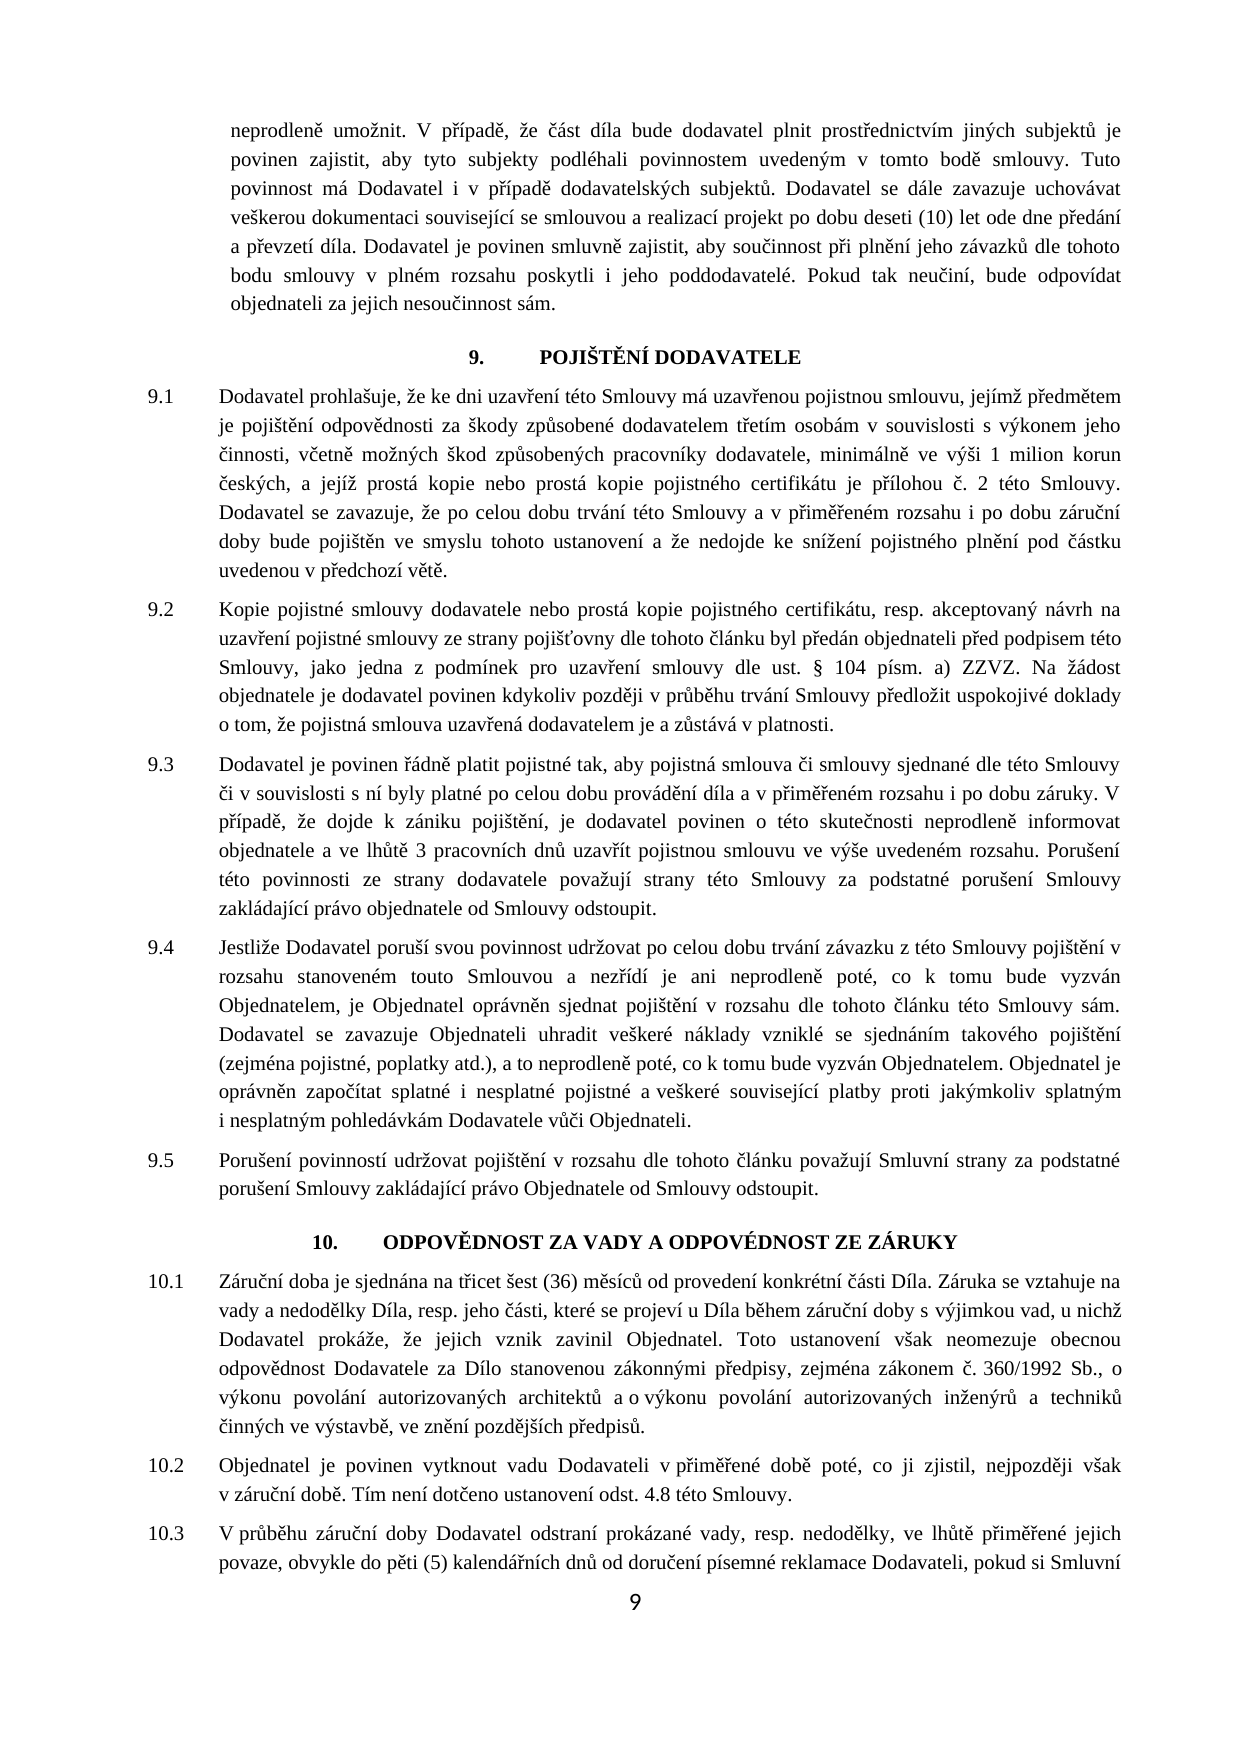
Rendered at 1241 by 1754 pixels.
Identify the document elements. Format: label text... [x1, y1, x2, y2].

text Objednatel je povinen vytknout vadu Dodavateli v přiměřené době poté, co ji zjistil, nejpozději však v záruční době. Tím není dotčeno ustanovení odst. 4.8 této Smlouvy. [148, 1453, 1122, 1506]
text ODPOVĚDNOST ZA VADY A ODPOVÉDNOST ZE ZÁRUKY [148, 1230, 1122, 1254]
text Záruční doba je sjednána na třicet šest (36) měsíců od provedení konkrétní části Díla. Záruka se vztahuje na vady a nedodělky Díla, resp. jeho části, které se projeví u Díla během záruční doby s výjimkou vad, u nichž Dodavatel prokáže, že jejich vznik zavinil Objednatel. Toto ustanovení však neomezuje obecnou odpovědnost Dodavatele za Dílo stanovenou zákonnými předpisy, zejména zákonem č. 360/1992 Sb., o výkonu povolání autorizovaných architektů a o výkonu povolání autorizovaných inženýrů a techniků činných ve výstavbě, ve znění pozdějších předpisů. [148, 1269, 1122, 1438]
text Kopie pojistné smlouvy dodavatele nebo prostá kopie pojistného certifikátu, resp. akceptovaný návrh na uzavření pojistné smlouvy ze strany pojišťovny dle tohoto článku byl předán objednateli před podpisem této Smlouvy, jako jedna z podmínek pro uzavření smlouvy dle ust. § 104 písm. a) ZZVZ. Na žádost objednatele je dodavatel povinen kdykoliv později v průběhu trvání Smlouvy předložit uspokojivé doklady o tom, že pojistná smlouva uzavřená dodavatelem je a zůstává v platnosti. [148, 597, 1122, 736]
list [148, 118, 1122, 315]
text Dodavatel je povinen řádně platit pojistné tak, aby pojistná smlouva či smlouvy sjednané dle této Smlouvy či v souvislosti s ní byly platné po celou dobu provádění díla a v přiměřeném rozsahu i po dobu záruky. V případě, že dojde k zániku pojištění, je dodavatel povinen o této skutečnosti neprodleně informovat objednatele a ve lhůtě 3 pracovních dnů uzavřít pojistnou smlouvu ve výše uvedeném rozsahu. Porušení této povinnosti ze strany dodavatele považují strany této Smlouvy za podstatné porušení Smlouvy zakládající právo objednatele od Smlouvy odstoupit. [148, 752, 1122, 920]
text Jestliže Dodavatel poruší svou povinnost udržovat po celou dobu trvání závazku z této Smlouvy pojištění v rozsahu stanoveném touto Smlouvou a nezřídí je ani neprodleně poté, co k tomu bude vyzván Objednatelem, je Objednatel oprávněn sjednat pojištění v rozsahu dle tohoto článku této Smlouvy sám. Dodavatel se zavazuje Objednateli uhradit veškeré náklady vzniklé se sjednáním takového pojištění (zejména pojistné, poplatky atd.), a to neprodleně poté, co k tomu bude vyzván Objednatelem. Objednatel je oprávněn započítat splatné i nesplatné pojistné a veškeré související platby proti jakýmkoliv splatným i nesplatným pohledávkám Dodavatele vůči Objednateli. [148, 935, 1122, 1132]
text POJIŠTĚNÍ DODAVATELE [148, 345, 1122, 369]
text Porušení povinností udržovat pojištění v rozsahu dle tohoto článku považují Smluvní strany za podstatné porušení Smlouvy zakládající právo Objednatele od Smlouvy odstoupit. [148, 1147, 1122, 1200]
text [148, 1521, 1122, 1574]
text Dodavatel prohlašuje, že ke dni uzavření této Smlouvy má uzavřenou pojistnou smlouvu, jejímž předmětem je pojištění odpovědnosti za škody způsobené dodavatelem třetím osobám v souvislosti s výkonem jeho činnosti, včetně možných škod způsobených pracovníky dodavatele, minimálně ve výši 1 milion korun českých, a jejíž prostá kopie nebo prostá kopie pojistného certifikátu je přílohou č. 2 této Smlouvy. Dodavatel se zavazuje, že po celou dobu trvání této Smlouvy a v přiměřeném rozsahu i po dobu záruční doby bude pojištěn ve smyslu tohoto ustanovení a že nedojde ke snížení pojistného plnění pod částku uvedenou v předchozí větě. [148, 384, 1122, 582]
